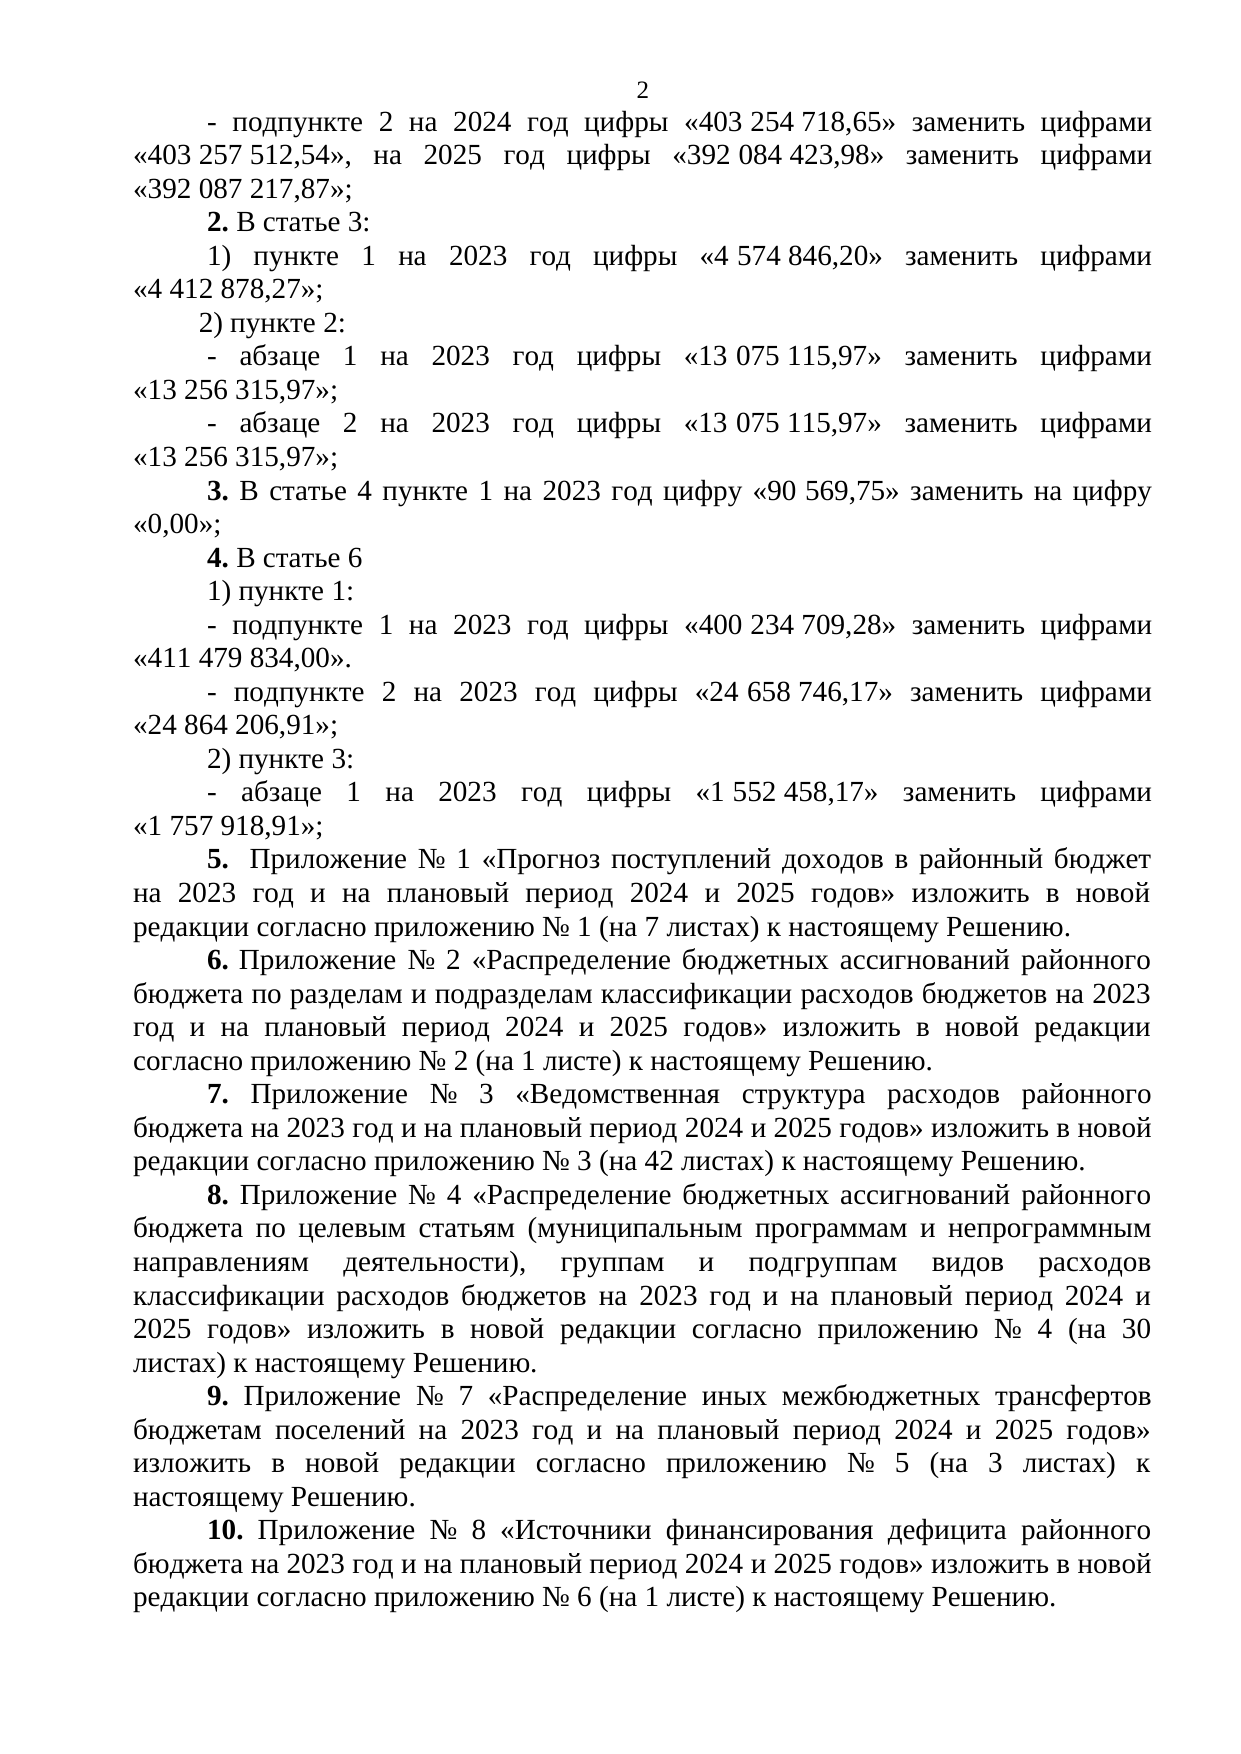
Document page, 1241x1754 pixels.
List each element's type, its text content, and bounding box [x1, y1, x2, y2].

text - подпункте 2 на 2023 год цифры «24 658 746,17» заменить цифрами «24 864 206,91»; [133, 674, 1152, 741]
text 7. Приложение № 3 «Ведомственная структура расходов районного бюджета на 2023 год и на плановый период 2024 и 2025 годов» изложить в новой редакции согласно приложению № 3 (на 42 листах) к настоящему Решению. [133, 1076, 1152, 1177]
text 5. Приложение № 1 «Прогноз поступлений доходов в районный бюджет на 2023 год и на плановый период 2024 и 2025 годов» изложить в новой редакции согласно приложению № 1 (на 7 листах) к настоящему Решению. [133, 842, 1152, 942]
text 1) пункте 1 на 2023 год цифры «4 574 846,20» заменить цифрами «4 412 878,27»; [133, 238, 1152, 305]
text - абзаце 1 на 2023 год цифры «13 075 115,97» заменить цифрами «13 256 315,97»; [133, 338, 1152, 406]
text 9. Приложение № 7 «Распределение иных межбюджетных трансфертов бюджетам поселений на 2023 год и на плановый период 2024 и 2025 годов» изложить в новой редакции согласно приложению № 5 (на 3 листах) к настоящему Решению. [133, 1378, 1152, 1512]
text - абзаце 2 на 2023 год цифры «13 075 115,97» заменить цифрами «13 256 315,97»; [133, 406, 1152, 473]
text 4. В статье 6 [133, 540, 1152, 573]
text - подпункте 2 на 2024 год цифры «403 254 718,65» заменить цифрами «403 257 512,54», на 2025 год цифры «392 084 423,98» заменить цифрами «392 087 217,87»; [133, 104, 1152, 204]
text 2) пункте 2: [133, 305, 1152, 338]
text 10. Приложение № 8 «Источники финансирования дефицита районного бюджета на 2023 год и на плановый период 2024 и 2025 годов» изложить в новой редакции согласно приложению № 6 (на 1 листе) к настоящему Решению. [133, 1512, 1152, 1613]
text 6. Приложение № 2 «Распределение бюджетных ассигнований районного бюджета по разделам и подразделам классификации расходов бюджетов на 2023 год и на плановый период 2024 и 2025 годов» изложить в новой редакции согласно приложению № 2 (на 1 листе) к настоящему Решению. [133, 942, 1152, 1076]
text 1) пункте 1: [133, 573, 1152, 607]
text - абзаце 1 на 2023 год цифры «1 552 458,17» заменить цифрами «1 757 918,91»; [133, 774, 1152, 842]
text - подпункте 1 на 2023 год цифры «400 234 709,28» заменить цифрами «411 479 834,00». [133, 607, 1152, 674]
text 2) пункте 3: [133, 741, 1152, 774]
text 2. В статье 3: [133, 204, 1152, 238]
text 3. В статье 4 пункте 1 на 2023 год цифру «90 569,75» заменить на цифру «0,00»; [133, 473, 1152, 540]
text 8. Приложение № 4 «Распределение бюджетных ассигнований районного бюджета по целевым статьям (муниципальным программам и непрограммным направлениям деятельности), группам и подгруппам видов расходов классификации расходов бюджетов на 2023 год и на плановый период 2024 и 2025 годов» изложить в новой редакции согласно приложению № 4 (на 30 листах) к настоящему Решению. [133, 1177, 1152, 1378]
